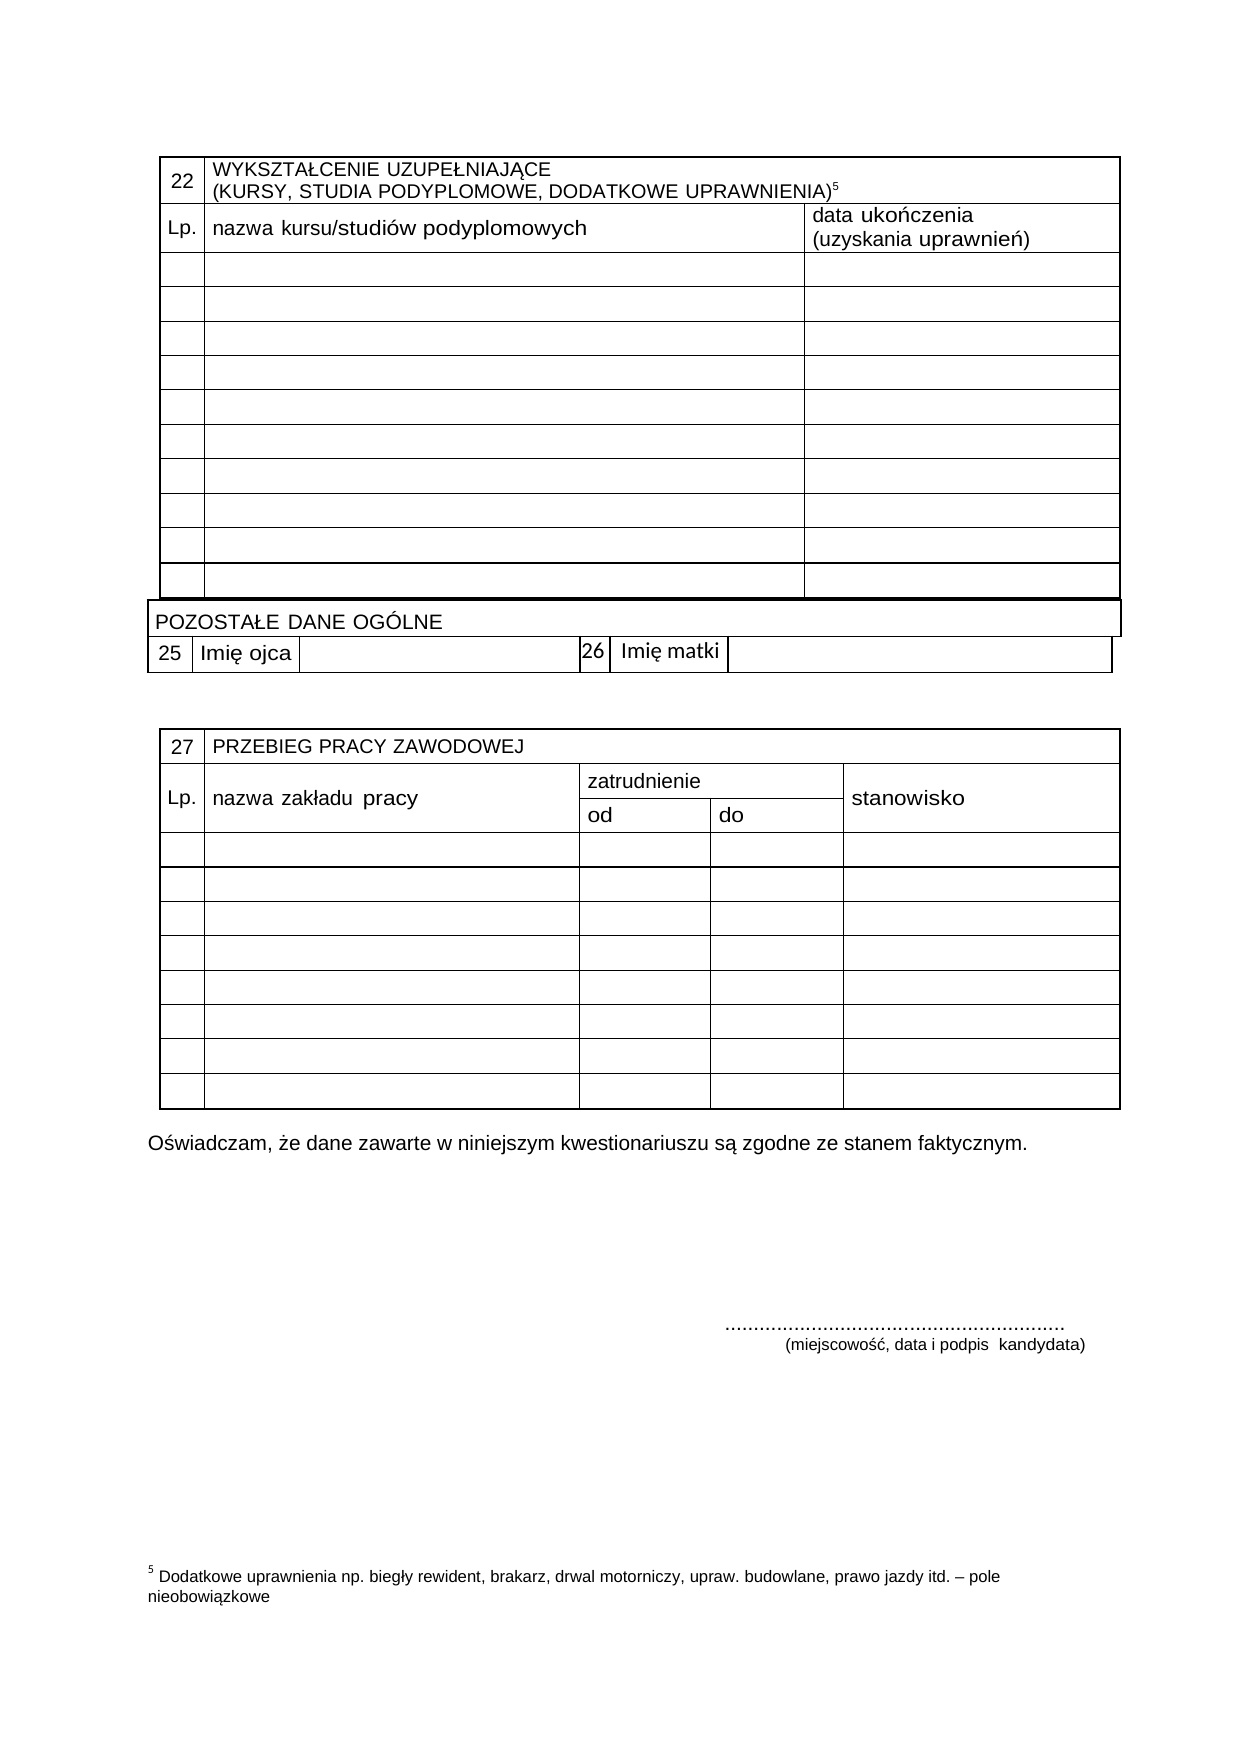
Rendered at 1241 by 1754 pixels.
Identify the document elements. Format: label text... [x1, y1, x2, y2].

table_cell [711, 936, 843, 969]
table_cell [161, 868, 204, 901]
table_cell [161, 253, 204, 286]
table_cell [844, 833, 1119, 866]
table_cell [205, 494, 804, 527]
table_cell [711, 1074, 843, 1107]
table_header WYKSZTAŁCENIE UZUPEŁNIAJĄCE (KURSY, STUDIA PODYPLOMOWE, DODATKOWE UPRAWNIENIA) [205, 158, 1119, 203]
table_cell [844, 868, 1119, 901]
table_cell [161, 902, 204, 935]
table_cell [844, 902, 1119, 935]
table_cell data ukończenia (uzyskania uprawnień) [805, 204, 1119, 252]
table_cell [580, 1074, 710, 1107]
table_cell [161, 564, 204, 597]
table_cell [711, 971, 843, 1004]
table_cell [805, 564, 1119, 597]
table_cell [711, 902, 843, 935]
table_cell [805, 528, 1119, 562]
text ........................................................... [168, 1283, 1067, 1335]
table_cell [844, 1074, 1119, 1107]
table_cell [205, 833, 579, 866]
table_cell [205, 253, 804, 286]
table_cell [161, 528, 204, 562]
table_cell [205, 1039, 579, 1073]
table_cell [161, 833, 204, 866]
text (miejscowość, data i podpis kandydata) [214, 1335, 1095, 1353]
table_cell 25 [149, 637, 192, 672]
table_cell [711, 1039, 843, 1073]
table_cell [205, 528, 804, 562]
table_cell [161, 356, 204, 389]
table_cell [205, 902, 579, 935]
table_cell [711, 868, 843, 901]
table_cell [805, 425, 1119, 458]
table_cell [161, 936, 204, 969]
table_cell [844, 1005, 1119, 1038]
table_cell [161, 971, 204, 1004]
table_cell [580, 833, 710, 866]
table_cell [805, 494, 1119, 527]
table_cell zatrudnienie [580, 764, 843, 798]
table_cell Imię ojca [193, 637, 299, 672]
table_cell Lp. [161, 204, 204, 252]
table_cell [205, 287, 804, 321]
table_cell [844, 936, 1119, 969]
table_cell [805, 356, 1119, 389]
table_cell [580, 1005, 710, 1038]
table_cell [580, 902, 710, 935]
table_cell [805, 390, 1119, 424]
table_cell [205, 322, 804, 355]
table_header POZOSTAŁE DANE OGÓLNE [149, 601, 1120, 636]
table_cell 26 [581, 637, 609, 672]
table_cell [205, 356, 804, 389]
table_cell stanowisko [844, 764, 1119, 832]
table_cell [711, 833, 843, 866]
table_cell Lp. [161, 764, 204, 832]
table_cell do [711, 799, 843, 832]
table_cell [580, 1039, 710, 1073]
table_cell [205, 425, 804, 458]
table_cell [805, 322, 1119, 355]
table_cell [205, 868, 579, 901]
table_header 27 [161, 730, 204, 763]
table_cell [205, 390, 804, 424]
table_cell [161, 322, 204, 355]
table_cell od [580, 799, 710, 832]
table_cell [205, 459, 804, 492]
table_cell [805, 253, 1119, 286]
table_cell [205, 936, 579, 969]
table_cell [161, 1005, 204, 1038]
table_cell [580, 971, 710, 1004]
table_cell [300, 637, 579, 672]
table_cell [205, 564, 804, 597]
table_cell [161, 425, 204, 458]
table_cell Imię matki [611, 637, 727, 672]
table_cell nazwa kursu/studiów podyplomowych [205, 204, 804, 252]
table_cell [711, 1005, 843, 1038]
table_header 22 [161, 158, 204, 203]
table_cell [844, 1039, 1119, 1073]
table_cell [805, 459, 1119, 492]
table_cell [161, 390, 204, 424]
table_cell [844, 971, 1119, 1004]
table_cell [805, 287, 1119, 321]
text Oświadczam, że dane zawarte w niniejszym kwestionariuszu są zgodne ze stanem faktycznym. [148, 1130, 1093, 1154]
table_cell [729, 637, 1111, 672]
table_cell [205, 971, 579, 1004]
table_cell [205, 1005, 579, 1038]
table_cell [580, 868, 710, 901]
table_cell [205, 1074, 579, 1107]
table_cell [161, 1039, 204, 1073]
table_cell [161, 459, 204, 492]
table_cell [161, 287, 204, 321]
table_cell nazwa zakładu pracy [205, 764, 579, 832]
table_cell [161, 494, 204, 527]
table_cell [580, 936, 710, 969]
table_header PRZEBIEG PRACY ZAWODOWEJ [205, 730, 1119, 763]
table_cell [161, 1074, 204, 1107]
